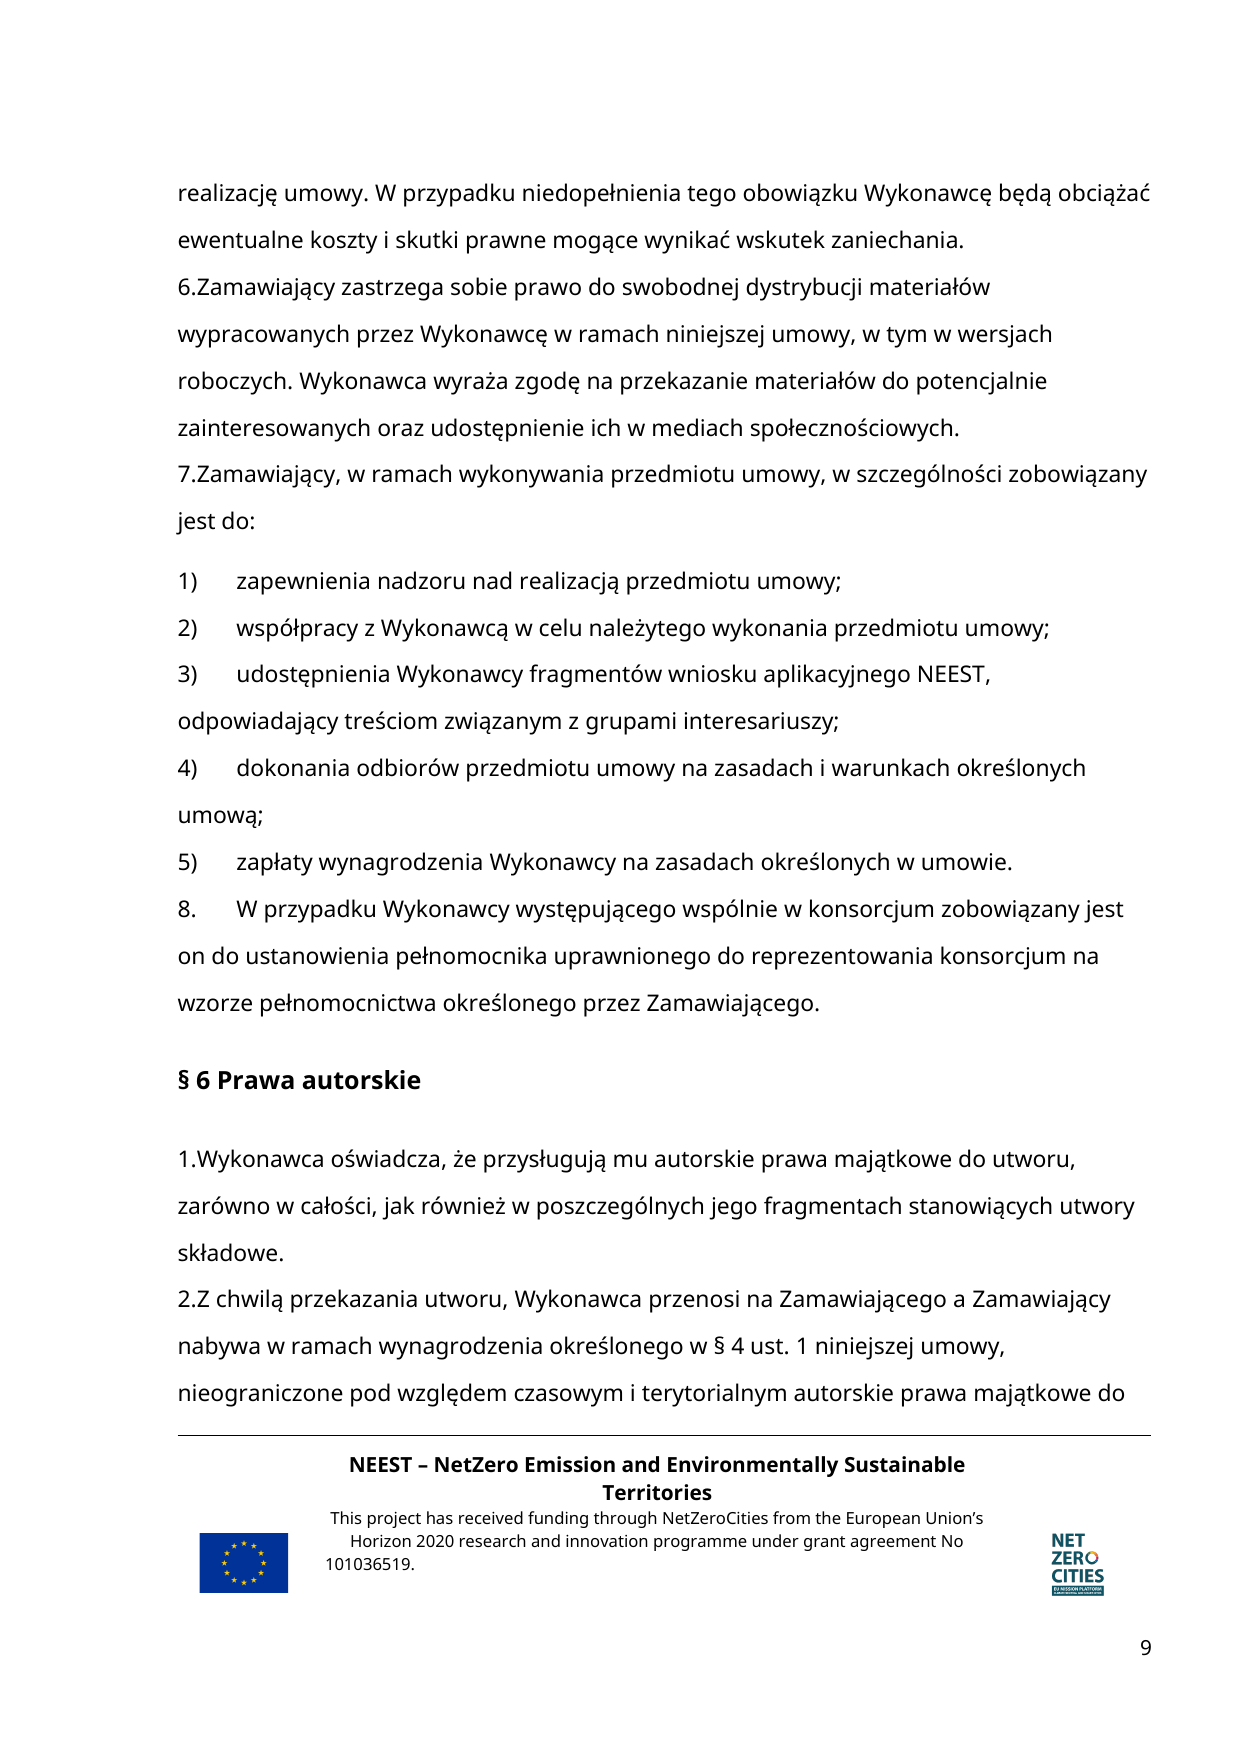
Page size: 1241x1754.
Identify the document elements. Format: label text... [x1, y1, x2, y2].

list zapewnienia nadzoru nad realizacją przedmiotu umowy; [177, 565, 1152, 596]
subtitle § 6 Prawa autorskie [177, 1063, 1152, 1097]
list współpracy z Wykonawcą w celu należytego wykonania przedmiotu umowy; [177, 612, 1152, 643]
list zapłaty wynagrodzenia Wykonawcy na zasadach określonych w umowie. [177, 846, 1152, 877]
list Wykonawca oświadcza, że przysługują mu autorskie prawa majątkowe do utworu, zarówno w całości, jak również w poszczególnych jego fragmentach stanowiących utwory składowe. [177, 1143, 1152, 1268]
picture [199, 1533, 289, 1593]
list W przypadku Wykonawcy występującego wspólnie w konsorcjum zobowiązany jest on do ustanowienia pełnomocnika uprawnionego do reprezentowania konsorcjum na wzorze pełnomocnictwa określonego przez Zamawiającego. [177, 893, 1152, 1018]
list udostępnienia Wykonawcy fragmentów wniosku aplikacyjnego NEEST, odpowiadający treściom związanym z grupami interesariuszy; [177, 658, 1152, 737]
picture [1033, 1519, 1122, 1608]
list Zamawiający zastrzega sobie prawo do swobodnej dystrybucji materiałów wypracowanych przez Wykonawcę w ramach niniejszej umowy, w tym w wersjach roboczych. Wykonawca wyraża zgodę na przekazanie materiałów do potencjalnie zainteresowanych oraz udostępnienie ich w mediach społecznościowych. [177, 271, 1152, 443]
list dokonania odbiorów przedmiotu umowy na zasadach i warunkach określonych umową; [177, 752, 1152, 830]
list Zamawiający, w ramach wykonywania przedmiotu umowy, w szczególności zobowiązany jest do: [177, 458, 1152, 537]
